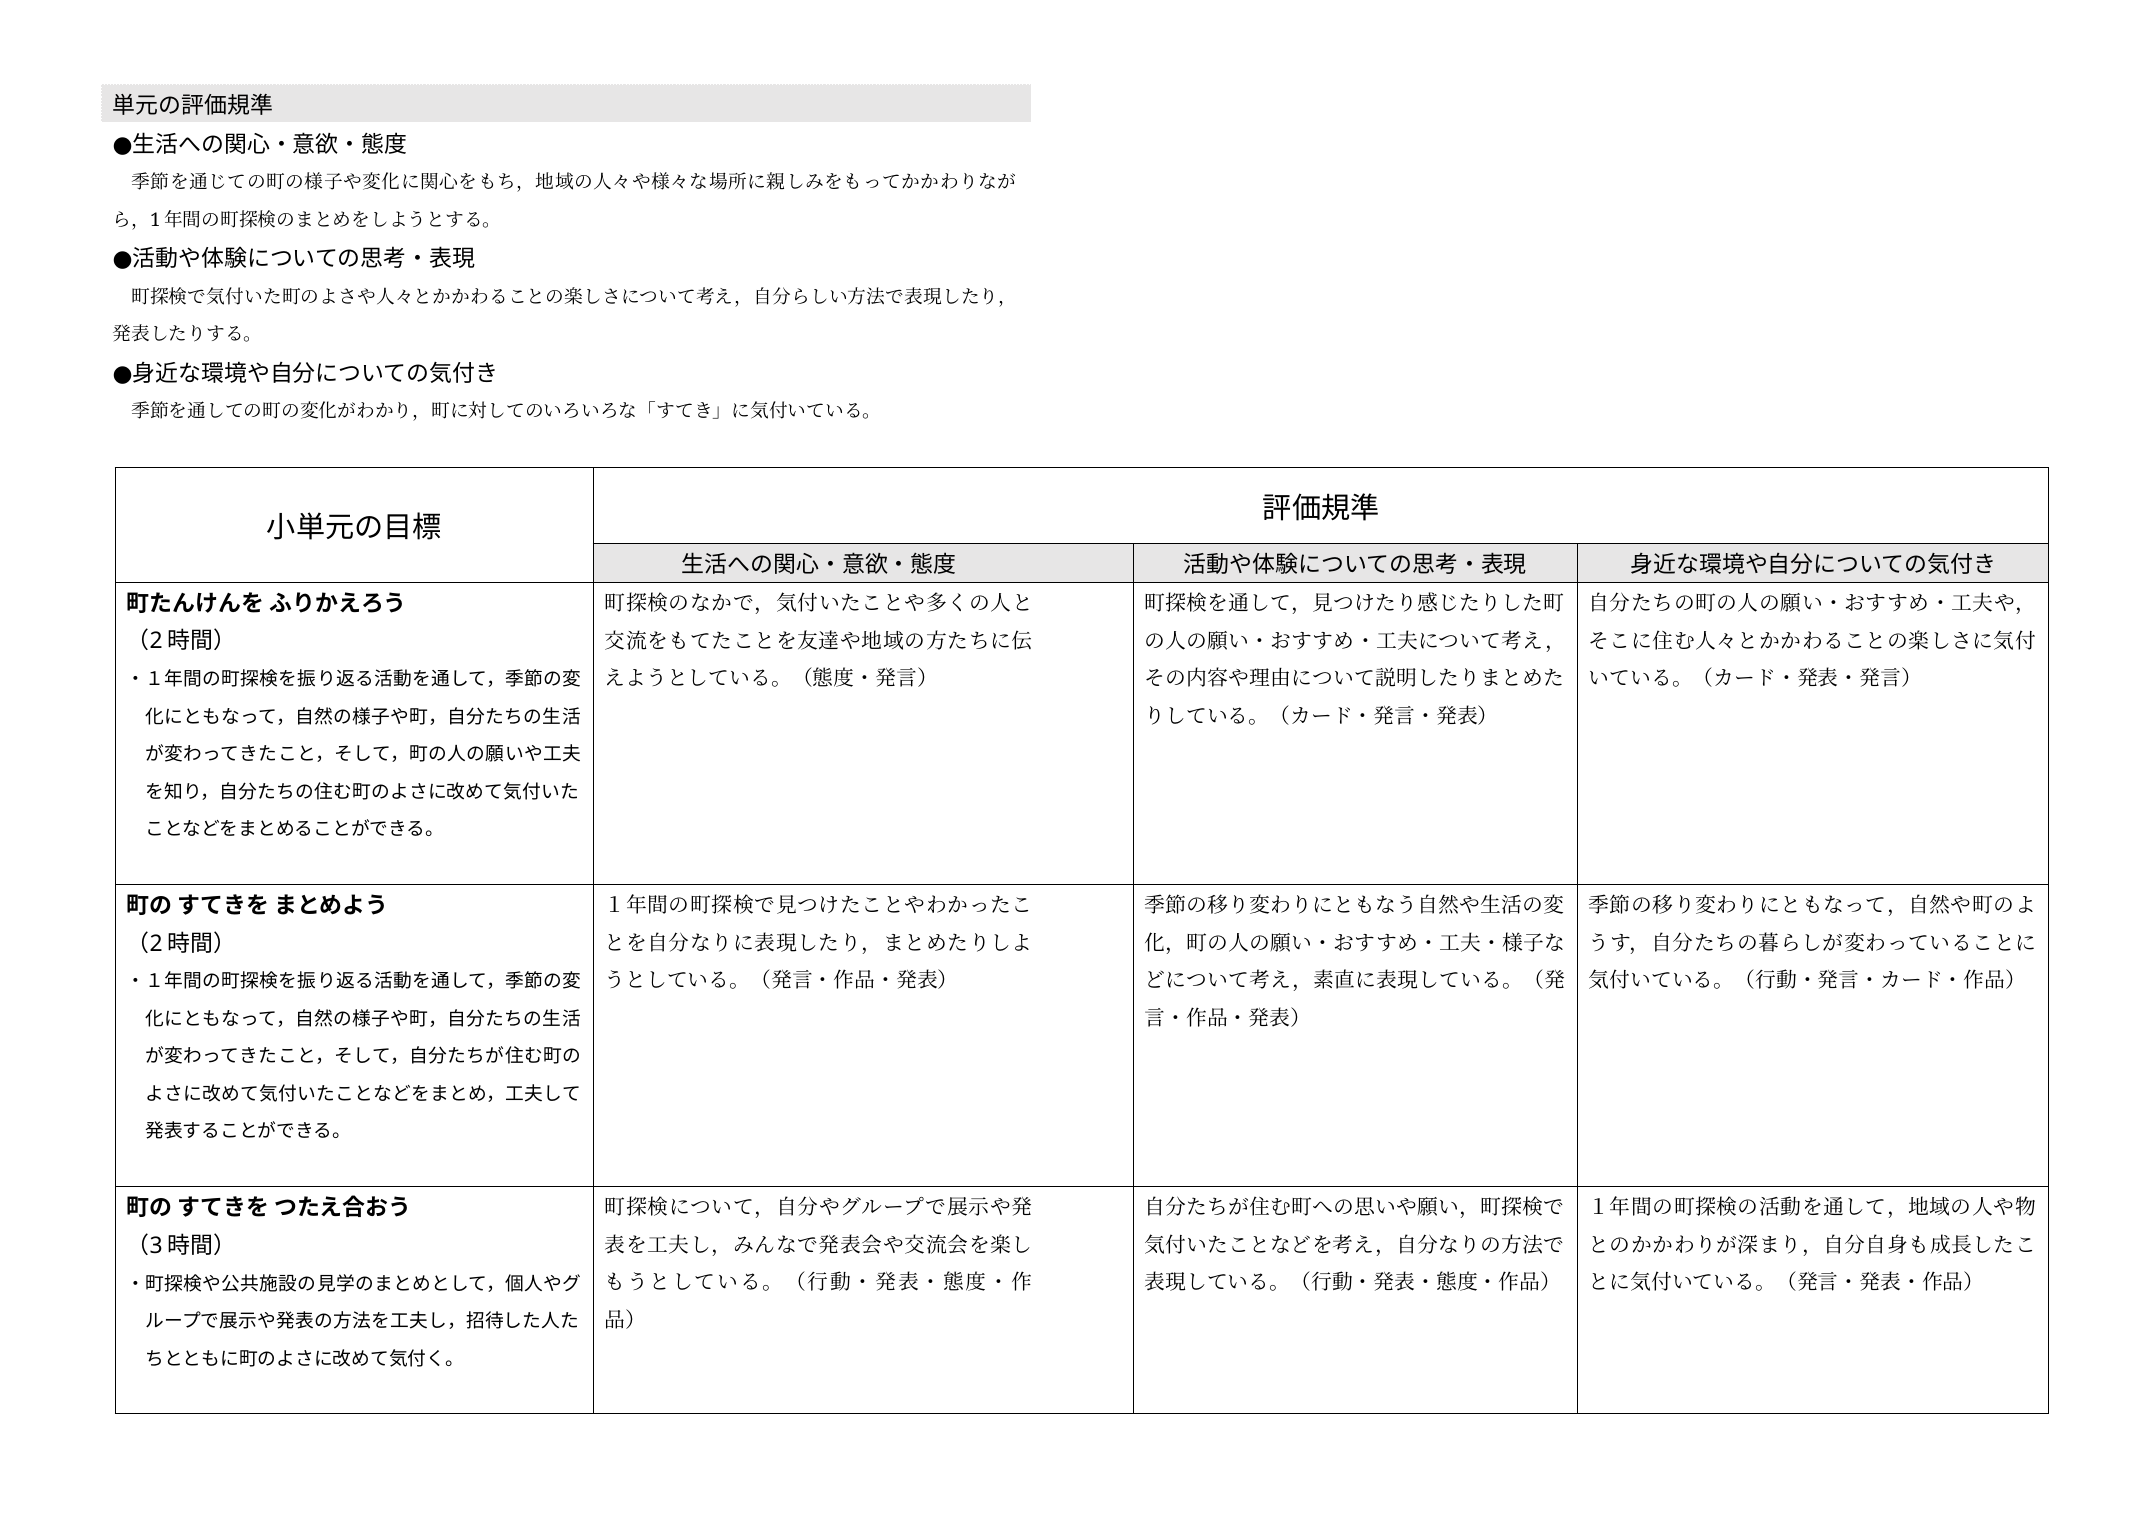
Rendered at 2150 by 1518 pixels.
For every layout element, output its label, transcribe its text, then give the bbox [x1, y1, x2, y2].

table_cell 季節の移り変わりにともなって，自然や町のようす，自分たちの暮らしが変わっていることに気付いている。（行動・発言・カード・作品） [1578, 885, 2048, 1186]
table_cell 町の すてきを つたえ合おう （3時間） [116, 1187, 593, 1262]
table_cell 自分たちが住む町への思いや願い，町探検で気付いたことなどを考え，自分なりの方法で表現している。（行動・発表・態度・作品） [1134, 1187, 1577, 1413]
table_cell [1045, 1187, 1133, 1413]
table_header 小単元の目標 [116, 468, 593, 582]
table_cell ・町探検や公共施設の見学のまとめとして，個人やグループで展示や発表の方法を工夫し，招待した人たちとともに町のよさに改めて気付く。 [116, 1262, 593, 1413]
table_cell 生活への関心・意欲・態度 [594, 544, 1045, 582]
table_header 評価規準 [594, 468, 2048, 543]
table_cell ・１年間の町探検を振り返る活動を通して，季節の変化にともなって，自然の様子や町，自分たちの生活が変わってきたこと，そして，自分たちが住む町のよさに改めて気付いたことなどをまとめ，工夫して発表することができる。 [116, 960, 593, 1186]
table_cell 季節を通じての町の様子や変化に関心をもち，地域の人々や様々な場所に親しみをもってかかわりながら，1年間の町探検のまとめをしようとする。 [101, 161, 1031, 237]
table_cell 町探検で気付いた町のよさや人々とかかわることの楽しさについて考え，自分らしい方法で表現したり，発表したりする。 [101, 276, 1031, 352]
table_cell 身近な環境や自分についての気付き [1578, 544, 2048, 582]
table_cell １年間の町探検の活動を通して，地域の人や物とのかかわりが深まり，自分自身も成長したことに気付いている。（発言・発表・作品） [1578, 1187, 2048, 1413]
table_cell 自分たちの町の人の願い・おすすめ・工夫や，そこに住む人々とかかわることの楽しさに気付いている。（カード・発表・発言） [1578, 583, 2048, 884]
table_cell 町探検のなかで，気付いたことや多くの人と交流をもてたことを友達や地域の方たちに伝えようとしている。（態度・発言） [594, 583, 1045, 884]
table_cell 町の すてきを まとめよう （2時間） [116, 885, 593, 960]
table_cell 活動や体験についての思考・表現 [1134, 544, 1577, 582]
table_cell [1045, 885, 1133, 1186]
table_cell １年間の町探検で見つけたことやわかったことを自分なりに表現したり，まとめたりしようとしている。（発言・作品・発表） [594, 885, 1045, 1186]
table_cell [1045, 583, 1133, 884]
table_cell ●生活への関心・意欲・態度 [101, 123, 1031, 161]
table_cell ●身近な環境や自分についての気付き [101, 352, 1031, 390]
table_cell ・１年間の町探検を振り返る活動を通して，季節の変化にともなって，自然の様子や町，自分たちの生活が変わってきたこと，そして，町の人の願いや工夫を知り，自分たちの住む町のよさに改めて気付いたことなどをまとめることができる。 [116, 658, 593, 884]
table_cell 季節を通しての町の変化がわかり，町に対してのいろいろな「すてき」に気付いている。 [101, 390, 1031, 429]
table_cell ●活動や体験についての思考・表現 [101, 237, 1031, 276]
table_cell 季節の移り変わりにともなう自然や生活の変化，町の人の願い・おすすめ・工夫・様子などについて考え，素直に表現している。（発言・作品・発表） [1134, 885, 1577, 1186]
table_cell [1045, 544, 1133, 582]
table_cell 町探検を通して，見つけたり感じたりした町の人の願い・おすすめ・工夫について考え，その内容や理由について説明したりまとめたりしている。（カード・発言・発表） [1134, 583, 1577, 884]
table_cell 町探検について，自分やグループで展示や発表を工夫し，みんなで発表会や交流会を楽しもうとしている。（行動・発表・態度・作品） [594, 1187, 1045, 1413]
table_cell 町たんけんを ふりかえろう （2時間） [116, 583, 593, 658]
table_header 単元の評価規準 [101, 84, 1031, 122]
